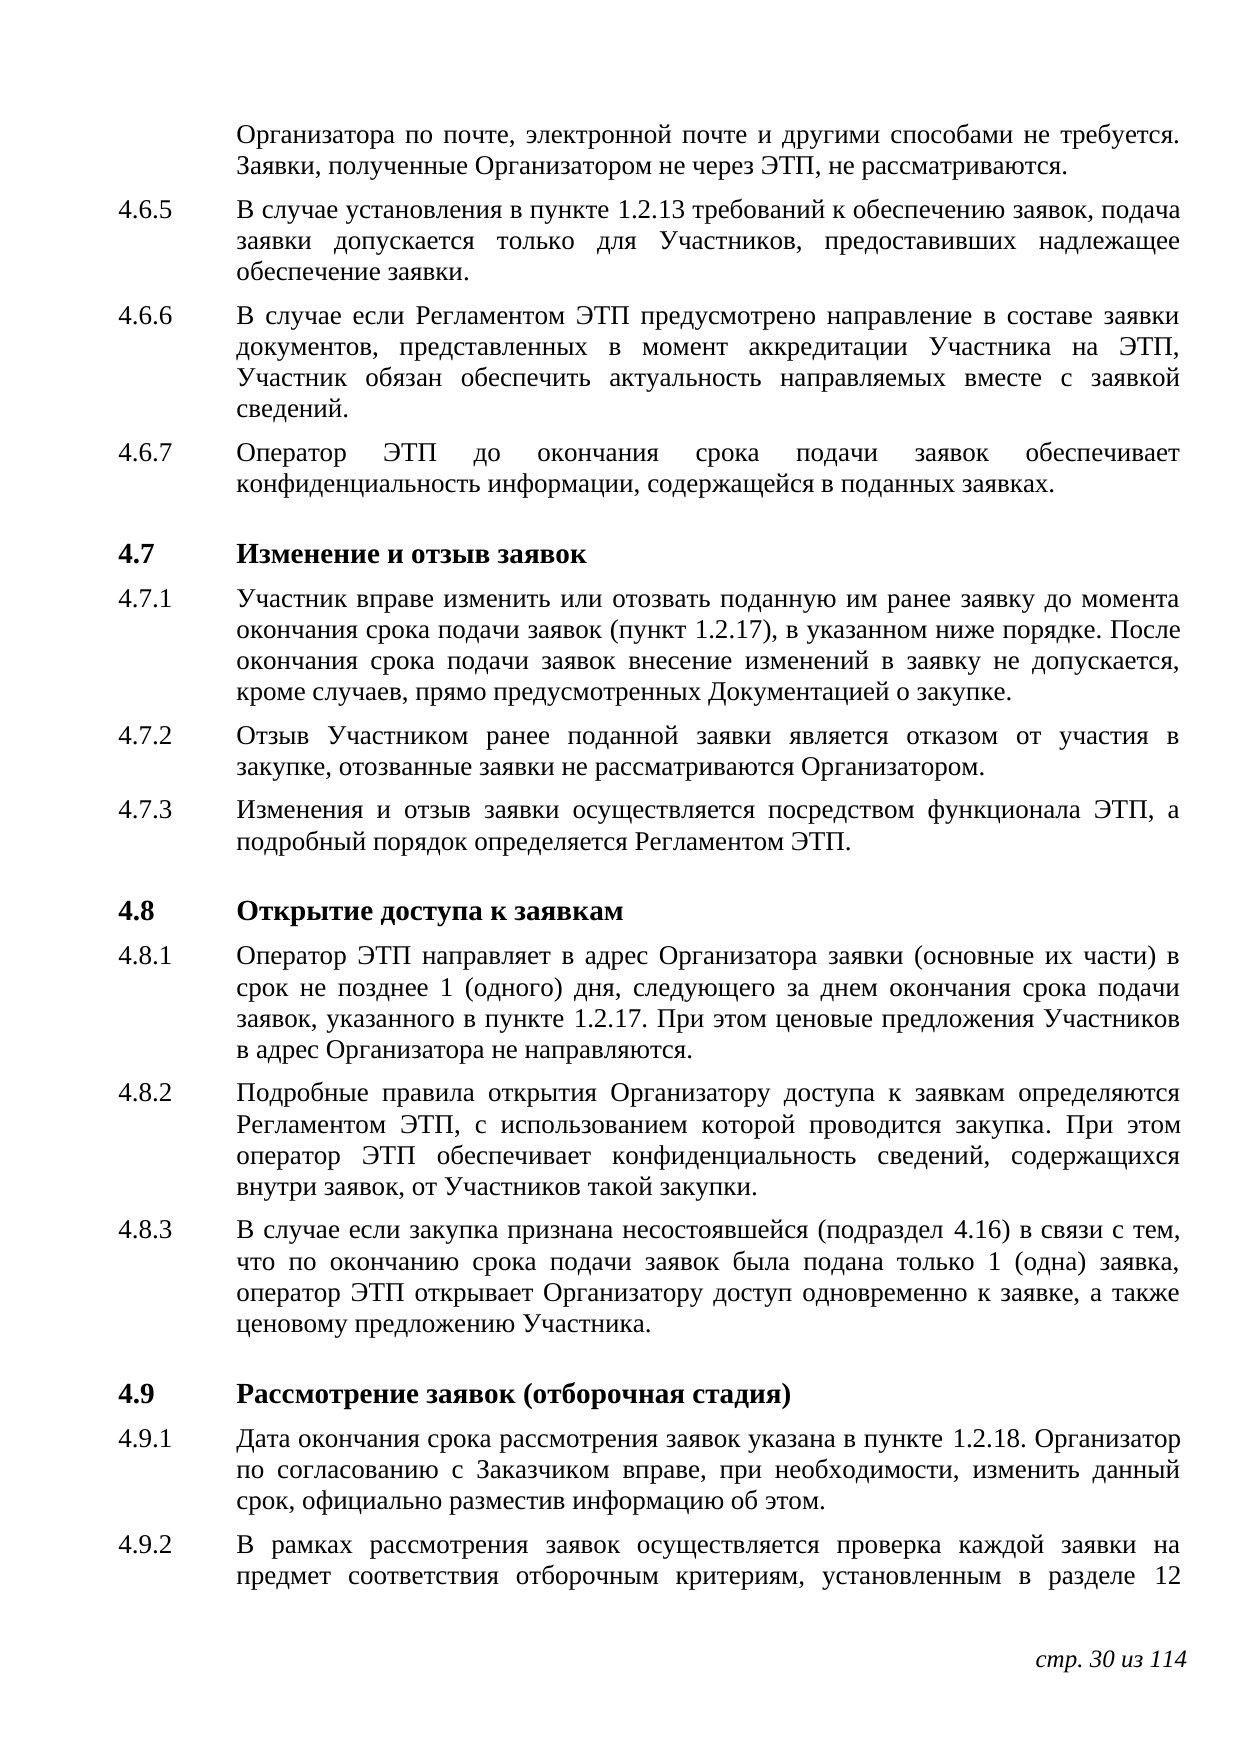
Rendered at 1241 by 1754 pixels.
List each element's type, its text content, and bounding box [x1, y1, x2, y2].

subtitle Рассмотрение заявок (отборочная стадия) [118, 1376, 1181, 1409]
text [118, 118, 1181, 180]
text Оператор ЭТП до окончания срока подачи заявок обеспечивает конфиденциальность информации, содержащейся в поданных заявках. [118, 436, 1181, 498]
text Дата окончания срока рассмотрения заявок указана в пункте 1.2.18. Организатор по согласованию с Заказчиком вправе, при необходимости, изменить данный срок, официально разместив информацию об этом. [118, 1422, 1181, 1515]
text В случае если Регламентом ЭТП предусмотрено направление в составе заявки документов, представленных в момент аккредитации Участника на ЭТП, Участник обязан обеспечить актуальность направляемых вместе с заявкой сведений. [118, 299, 1181, 423]
text Оператор ЭТП направляет в адрес Организатора заявки (основные их части) в срок не позднее 1 (одного) дня, следующего за днем окончания срока подачи заявок, указанного в пункте 1.2.17. При этом ценовые предложения Участников в адрес Организатора не направляются. [118, 939, 1181, 1064]
text Участник вправе изменить или отозвать поданную им ранее заявку до момента окончания срока подачи заявок (пункт 1.2.17), в указанном ниже порядке. После окончания срока подачи заявок внесение изменений в заявку не допускается, кроме случаев, прямо предусмотренных Документацией о закупке. [118, 582, 1181, 706]
text Отзыв Участником ранее поданной заявки является отказом от участия в закупке, отозванные заявки не рассматриваются Организатором. [118, 719, 1181, 781]
text В случае установления в пункте 1.2.13 требований к обеспечению заявок, подача заявки допускается только для Участников, предоставивших надлежащее обеспечение заявки. [118, 193, 1181, 286]
text В случае если закупка признана несостоявшейся (подраздел 4.16) в связи с тем, что по окончанию срока подачи заявок была подана только 1 (одна) заявка, оператор ЭТП открывает Организатору доступ одновременно к заявке, а также ценовому предложению Участника. [118, 1214, 1181, 1338]
text Изменения и отзыв заявки осуществляется посредством функционала ЭТП, а подробный порядок определяется Регламентом ЭТП. [118, 794, 1181, 856]
subtitle Открытие доступа к заявкам [118, 893, 1181, 927]
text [118, 1528, 1181, 1590]
subtitle Изменение и отзыв заявок [118, 536, 1181, 569]
text Подробные правила открытия Организатору доступа к заявкам определяются Регламентом ЭТП, с использованием которой проводится закупка. При этом оператор ЭТП обеспечивает конфиденциальность сведений, содержащихся внутри заявок, от Участников такой закупки. [118, 1077, 1181, 1201]
